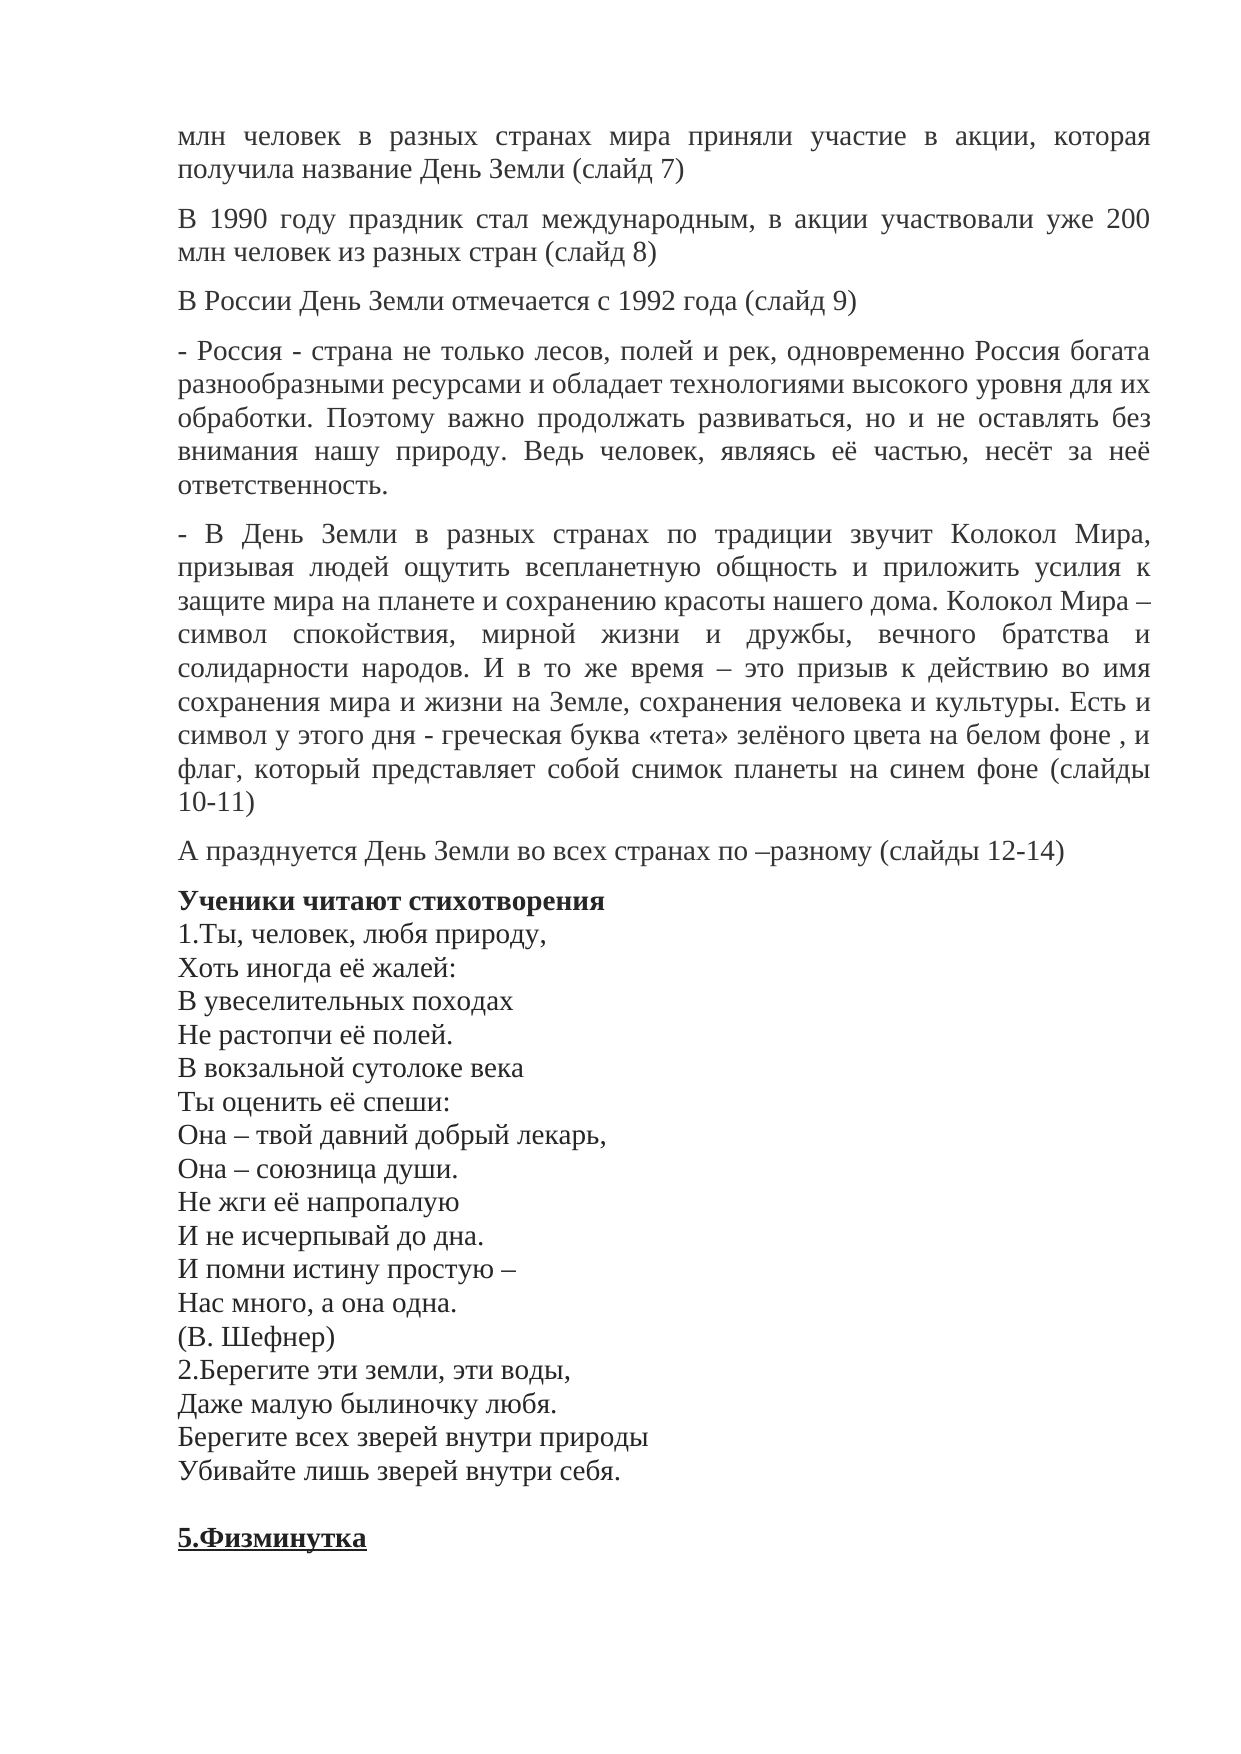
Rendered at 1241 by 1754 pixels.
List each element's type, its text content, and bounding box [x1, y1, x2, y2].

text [177, 118, 1152, 185]
text Ученики читают стихотворения [177, 883, 1152, 916]
text Берегите всех зверей внутри природы [177, 1419, 1152, 1453]
text 2.Берегите эти земли, эти воды, [177, 1352, 1152, 1386]
text В 1990 году праздник стал международным, в акции участвовали уже 200 млн человек из разных стран (слайд 8) [177, 201, 1152, 268]
text Нас много, а она одна. [177, 1285, 1152, 1319]
text В увеселительных походах [177, 983, 1152, 1017]
text 5.Физминутка [177, 1520, 1152, 1553]
text Не растопчи её полей. [177, 1017, 1152, 1050]
text Хоть иногда её жалей: [177, 950, 1152, 983]
text А празднуется День Земли во всех странах по –разному (слайды 12-14) [177, 833, 1152, 867]
text Она – союзница души. [177, 1151, 1152, 1184]
text Убивайте лишь зверей внутри себя. [177, 1453, 1152, 1486]
text 1.Ты, человек, любя природу, [177, 916, 1152, 950]
text И не исчерпывай до дна. [177, 1218, 1152, 1252]
text - В День Земли в разных странах по традиции звучит Колокол Мира, призывая людей ощутить всепланетную общность и приложить усилия к защите мира на планете и сохранению красоты нашего дома. Колокол Мира – символ спокойствия, мирной жизни и дружбы, вечного братства и солидарности народов. И в то же время – это призыв к действию во имя сохранения мира и жизни на Земле, сохранения человека и культуры. Есть и символ у этого дня - греческая буква «тета» зелёного цвета на белом фоне , и флаг, который представляет собой снимок планеты на синем фоне (слайды 10-11) [177, 516, 1152, 818]
text В России День Земли отмечается с 1992 года (слайд 9) [177, 283, 1152, 317]
text И помни истину простую – [177, 1252, 1152, 1285]
text (В. Шефнер) [177, 1319, 1152, 1352]
text В вокзальной сутолоке века [177, 1050, 1152, 1084]
text Даже малую былиночку любя. [177, 1386, 1152, 1419]
text - Россия - страна не только лесов, полей и рек, одновременно Россия богата разнообразными ресурсами и обладает технологиями высокого уровня для их обработки. Поэтому важно продолжать развиваться, но и не оставлять без внимания нашу природу. Ведь человек, являясь её частью, несёт за неё ответственность. [177, 333, 1152, 500]
text Ты оценить её спеши: [177, 1084, 1152, 1117]
text Не жги её напропалую [177, 1184, 1152, 1218]
text Она – твой давний добрый лекарь, [177, 1117, 1152, 1151]
